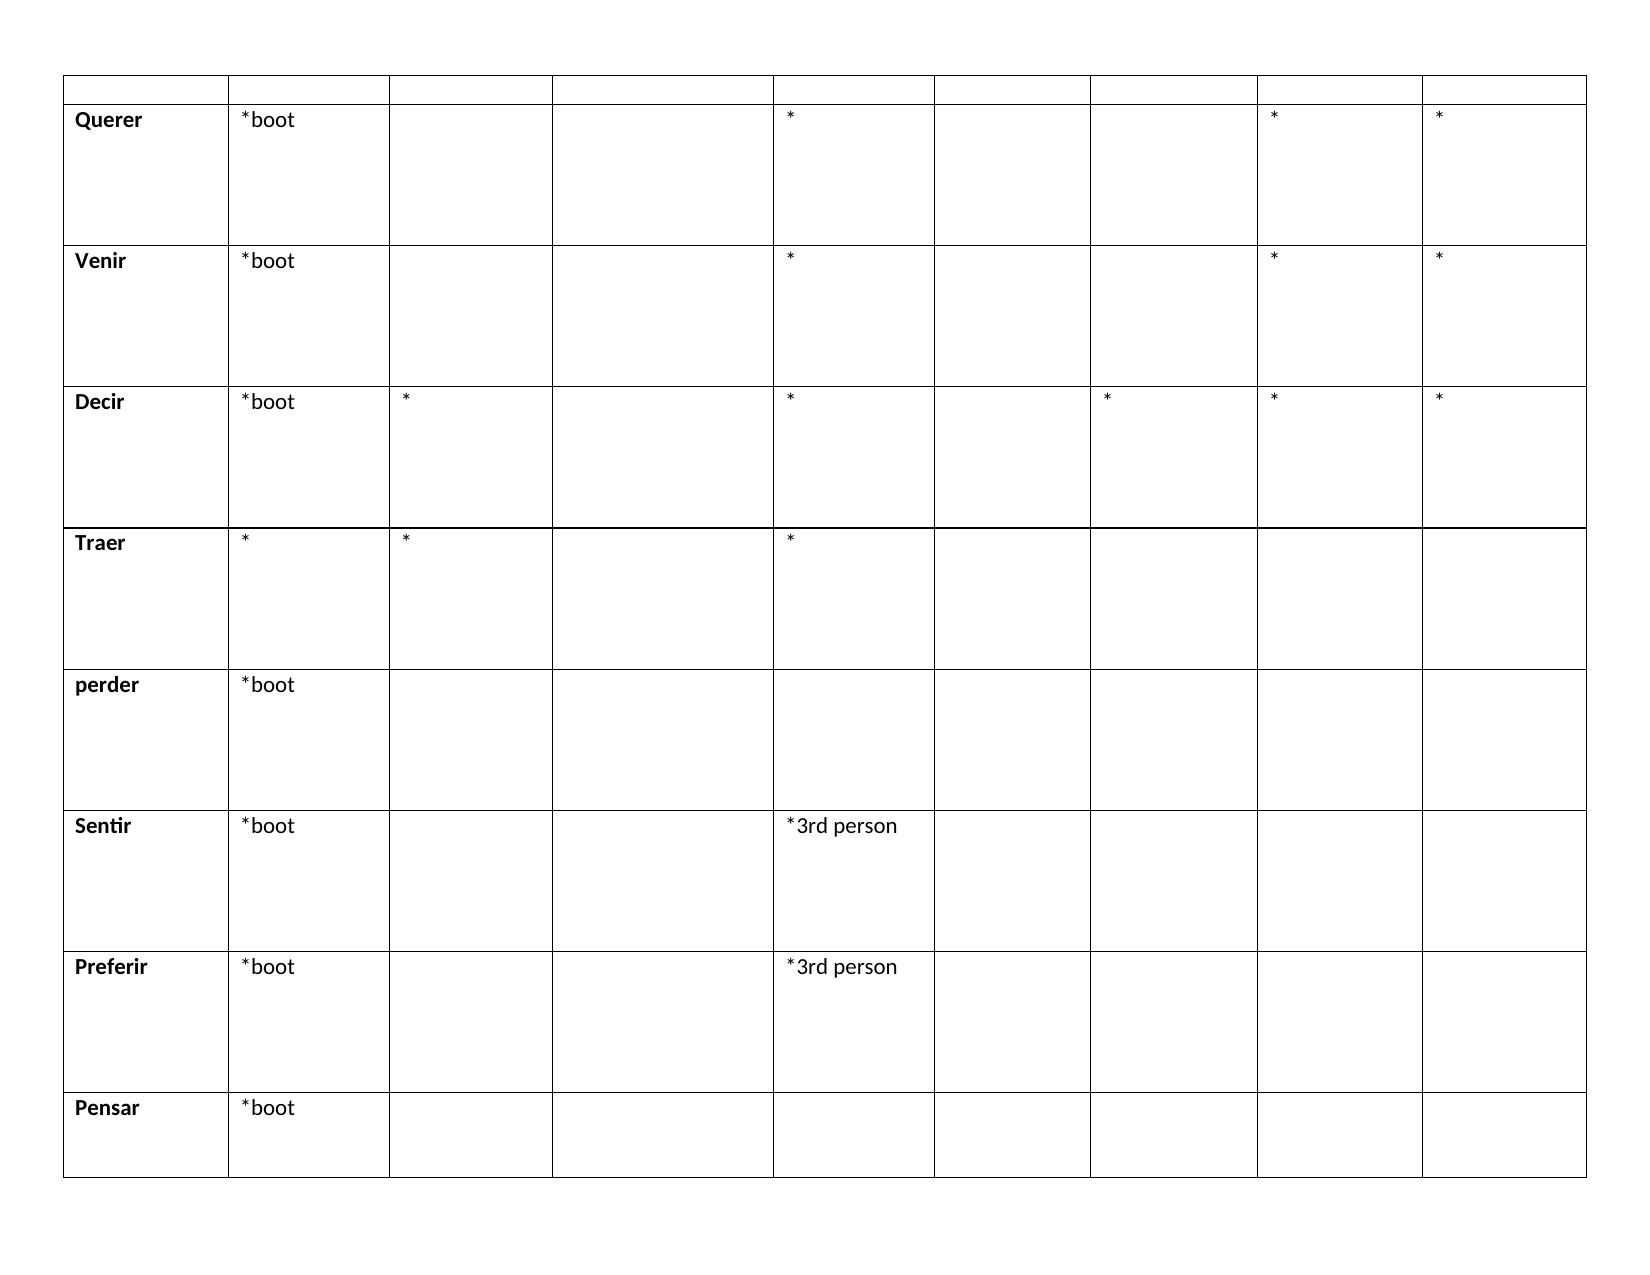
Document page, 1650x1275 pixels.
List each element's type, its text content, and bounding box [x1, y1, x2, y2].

table_cell [553, 670, 773, 810]
table_cell * [1423, 246, 1586, 386]
table_cell [935, 952, 1090, 1092]
table_cell [390, 670, 552, 810]
table_cell [390, 952, 552, 1092]
table_cell [553, 76, 773, 104]
table_cell [390, 246, 552, 386]
table_cell [553, 1093, 773, 1177]
table_cell Decir [64, 387, 228, 527]
table_cell * [229, 76, 389, 104]
table_cell * [1258, 387, 1422, 527]
table_cell [1423, 670, 1586, 810]
table_cell [1091, 952, 1257, 1092]
table_cell * [229, 529, 389, 669]
table_cell * [774, 246, 934, 386]
table_cell [553, 529, 773, 669]
table_cell Traer [64, 529, 228, 669]
table_cell Querer [64, 105, 228, 245]
table_cell Preferir [64, 952, 228, 1092]
table_cell * [774, 76, 934, 104]
table_cell [935, 76, 1090, 104]
table_cell * [390, 387, 552, 527]
table_cell [935, 1093, 1090, 1177]
table_cell [935, 246, 1090, 386]
table_cell [1258, 811, 1422, 951]
table_cell [935, 811, 1090, 951]
table_cell [553, 105, 773, 245]
table_cell [1423, 811, 1586, 951]
table_cell perder [64, 670, 228, 810]
table_cell [390, 105, 552, 245]
table_cell [390, 76, 552, 104]
table_cell * [1258, 76, 1422, 104]
table_cell * [1423, 105, 1586, 245]
table_cell *boot [229, 811, 389, 951]
table_cell * [390, 529, 552, 669]
table_cell * [1423, 387, 1586, 527]
table_cell * [1258, 105, 1422, 245]
table_cell * [774, 529, 934, 669]
table_cell [1091, 1093, 1257, 1177]
table_cell [553, 246, 773, 386]
table_cell [553, 387, 773, 527]
table_cell [390, 811, 552, 951]
table_cell *boot [229, 670, 389, 810]
table_cell *boot [229, 387, 389, 527]
table_cell *boot [229, 105, 389, 245]
table_cell * [774, 105, 934, 245]
table_cell [935, 387, 1090, 527]
table_cell *3rd person [774, 811, 934, 951]
table_cell [1423, 1093, 1586, 1177]
table_cell * [1091, 76, 1257, 104]
table_cell [390, 1093, 552, 1177]
table_cell [553, 952, 773, 1092]
table_cell * [1258, 246, 1422, 386]
table_cell Hacer [64, 76, 228, 104]
table_cell [774, 1093, 934, 1177]
table_cell [935, 529, 1090, 669]
table_cell [935, 670, 1090, 810]
table_cell [1423, 76, 1586, 104]
table_cell [935, 105, 1090, 245]
table_cell [774, 670, 934, 810]
table_cell [1091, 246, 1257, 386]
table_cell [1258, 952, 1422, 1092]
table_cell *boot [229, 246, 389, 386]
table_cell *boot [229, 1093, 389, 1177]
table_cell [1091, 811, 1257, 951]
table_cell [1091, 105, 1257, 245]
table_cell [553, 811, 773, 951]
table_cell Pensar [64, 1093, 228, 1177]
table_cell [1258, 670, 1422, 810]
table_cell [1091, 670, 1257, 810]
table_cell *boot [229, 952, 389, 1092]
table_cell [1258, 1093, 1422, 1177]
table_cell Venir [64, 246, 228, 386]
table_cell * [774, 387, 934, 527]
table_cell [1258, 529, 1422, 669]
table_cell [1091, 529, 1257, 669]
table_cell Sentir [64, 811, 228, 951]
table_cell [1423, 952, 1586, 1092]
table_cell *3rd person [774, 952, 934, 1092]
table_cell [1423, 529, 1586, 669]
table_cell * [1091, 387, 1257, 527]
